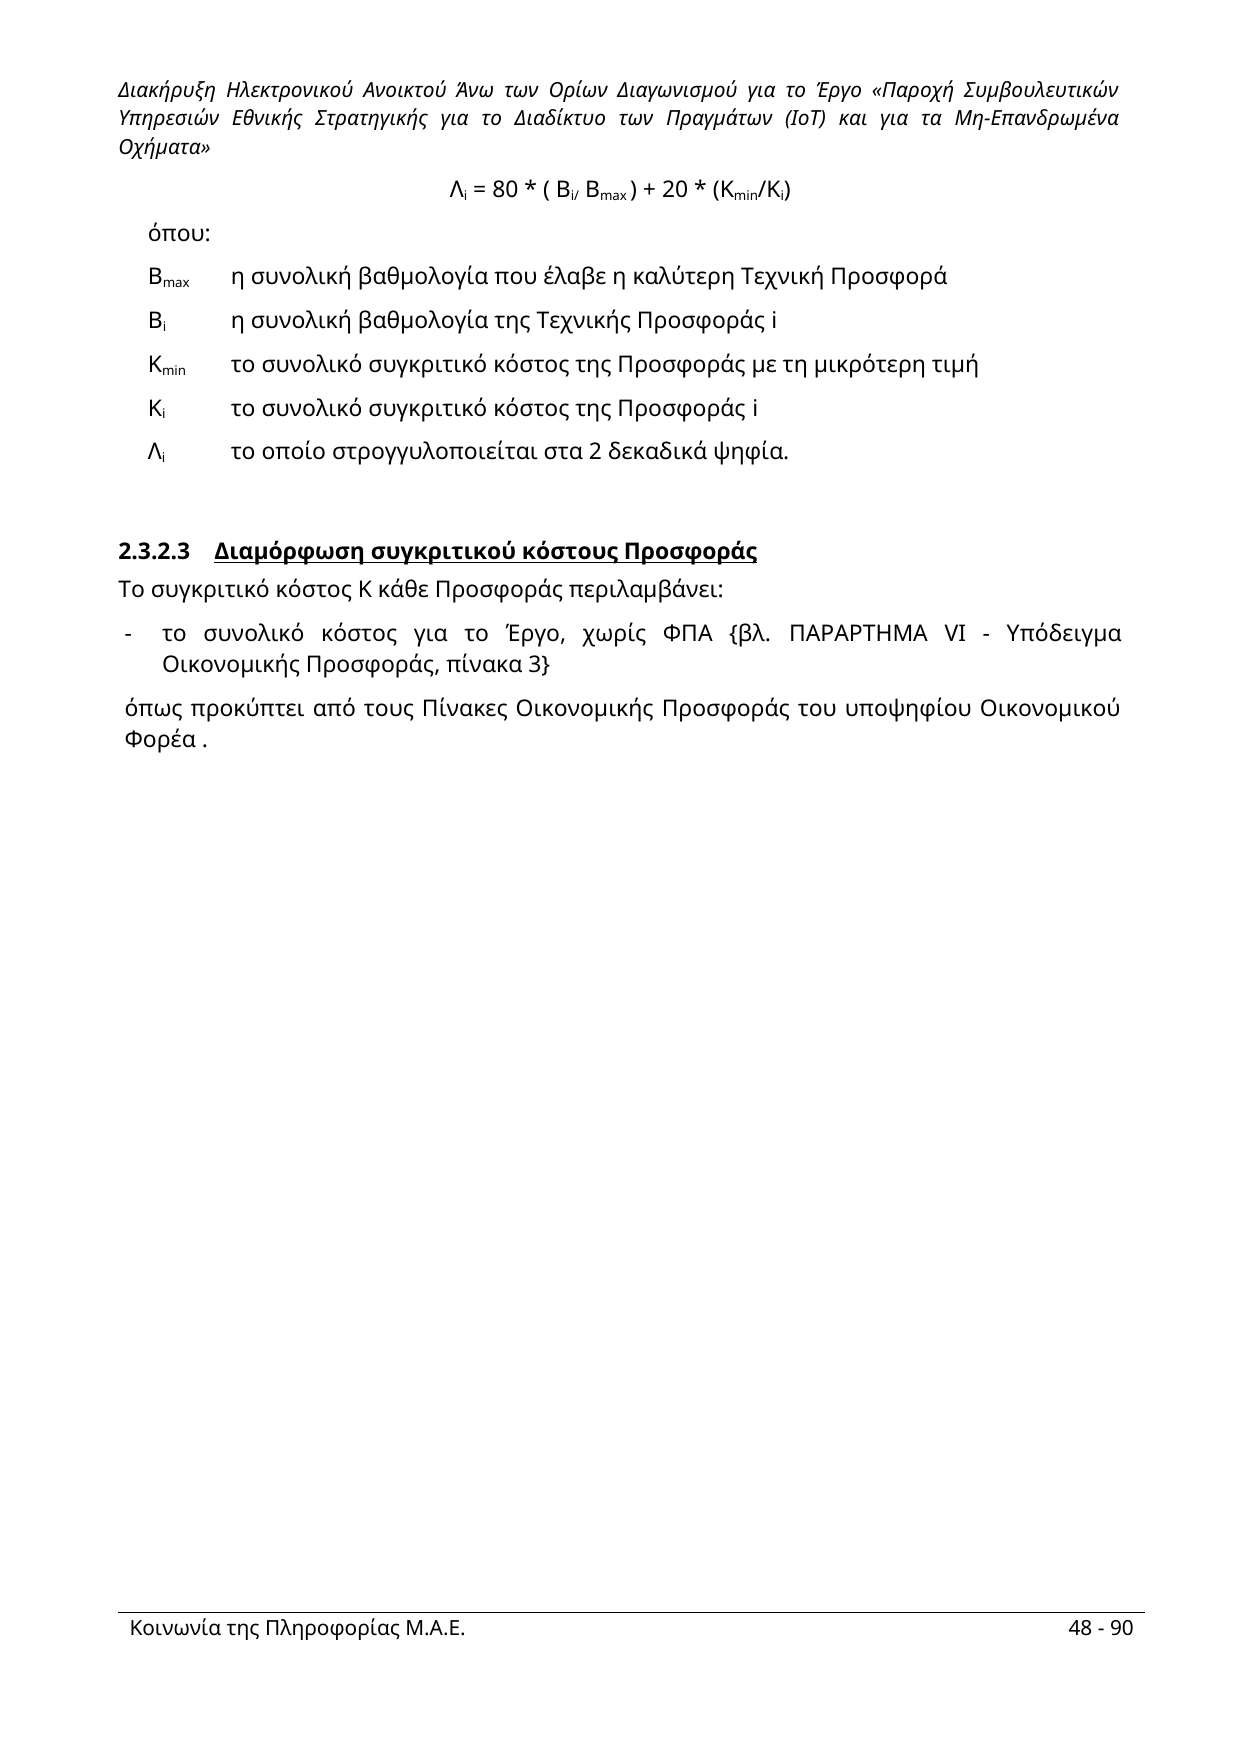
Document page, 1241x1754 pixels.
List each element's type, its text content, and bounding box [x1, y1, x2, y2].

list το συνολικό κόστος για το Έργο, χωρίς ΦΠΑ {βλ. ΠΑΡΑΡΤΗΜΑ VI - Υπόδειγμα Οικονομικής Προσφοράς, πίνακα 3} [124, 617, 1122, 679]
subtitle Διαμόρφωση συγκριτικού κόστους Προσφοράς [118, 535, 1122, 567]
text Το συγκριτικό κόστος Κ κάθε Προσφοράς περιλαμβάνει: [118, 573, 1122, 604]
text Βi η συνολική βαθμολογία της Τεχνικής Προσφοράς i [148, 304, 1122, 335]
text Kmin το συνολικό συγκριτικό κόστος της Προσφοράς με τη μικρότερη τιμή [148, 348, 1122, 379]
text Λi το οποίο στρογγυλοποιείται στα 2 δεκαδικά ψηφία. [148, 435, 1122, 467]
text όπου: [148, 217, 1122, 248]
text Λi = 80 * ( Βi/ Βmax ) + 20 * (Kmin/Ki) [118, 173, 1122, 204]
text Βmax η συνολική βαθμολογία που έλαβε η καλύτερη Τεχνική Προσφορά [148, 260, 1122, 292]
text Κi το συνολικό συγκριτικό κόστος της Προσφοράς i [148, 392, 1122, 423]
text όπως προκύπτει από τους Πίνακες Οικονομικής Προσφοράς του υποψηφίου Οικονομικού Φορέα . [124, 692, 1122, 754]
